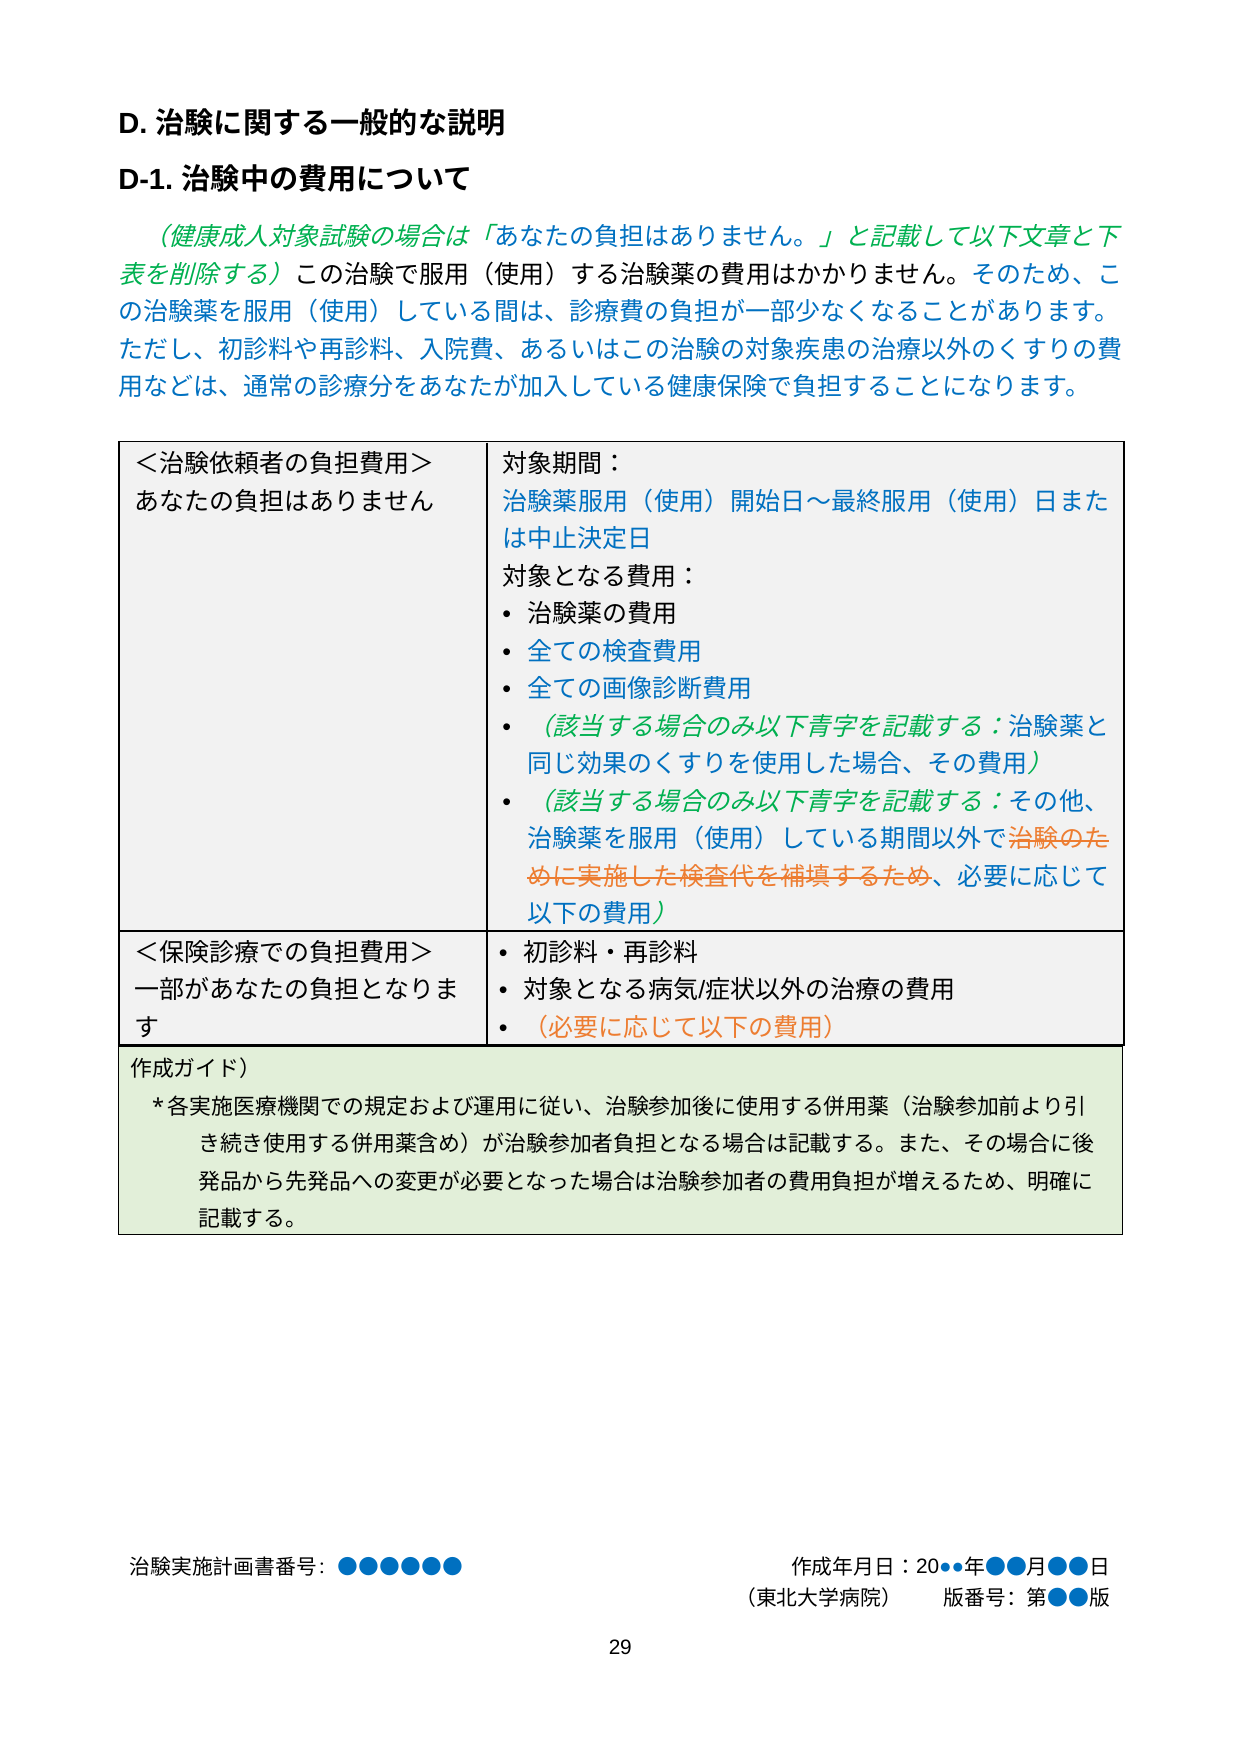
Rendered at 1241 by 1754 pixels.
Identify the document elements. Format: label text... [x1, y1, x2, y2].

table_cell ＜保険診療での負担費用＞ 一部があなたの負担となります [120, 932, 486, 1044]
subtitle 治験に関する一般的な説明 [118, 103, 1122, 141]
subtitle 治験中の費用について [118, 159, 1122, 197]
table_header ＜治験依頼者の負担費用＞ あなたの負担はありません [120, 442, 487, 930]
table_cell 初診料・再診料 対象となる病気/症状以外の治療の費用 （必要に応じて以下の費用） [488, 932, 1123, 1044]
table_header 対象期間： 治験薬服用（使用）開始日～最終服用（使用）日または中止決定日 対象となる費用： 治験薬の費用 全ての検査費用 全ての画像診断費用 （該当する場合のみ以下青字を記載する：治験薬と同じ効果のくすりを使用した場合、その費用） （該当する場合のみ以下青字を記載する：その他、治験薬を服用（使用）している期間以外で治験のために実施した検査代を補填するため、必要に応じて以下の費用） [488, 442, 1123, 930]
table_header 作成ガイド） 各実施医療機関での規定および運用に従い、治験参加後に使用する併用薬（治験参加前より引き続き使用する併用薬含め）が治験参加者負担となる場合は記載する。また、その場合に後発品から先発品への変更が必要となった場合は治験参加者の費用負担が増えるため、明確に記載する。 [119, 1047, 1122, 1234]
text （健康成人対象試験の場合は「あなたの負担はありません。」と記載して以下文章と下表を削除する）この治験で服用（使用）する治験薬の費用はかかりません。そのため、この治験薬を服用（使用）している間は、診療費の負担が一部少なくなることがあります。ただし、初診料や再診料、入院費、あるいはこの治験の対象疾患の治療以外のくすりの費用などは、通常の診療分をあなたが加入している健康保険で負担することになります。 [118, 216, 1122, 403]
